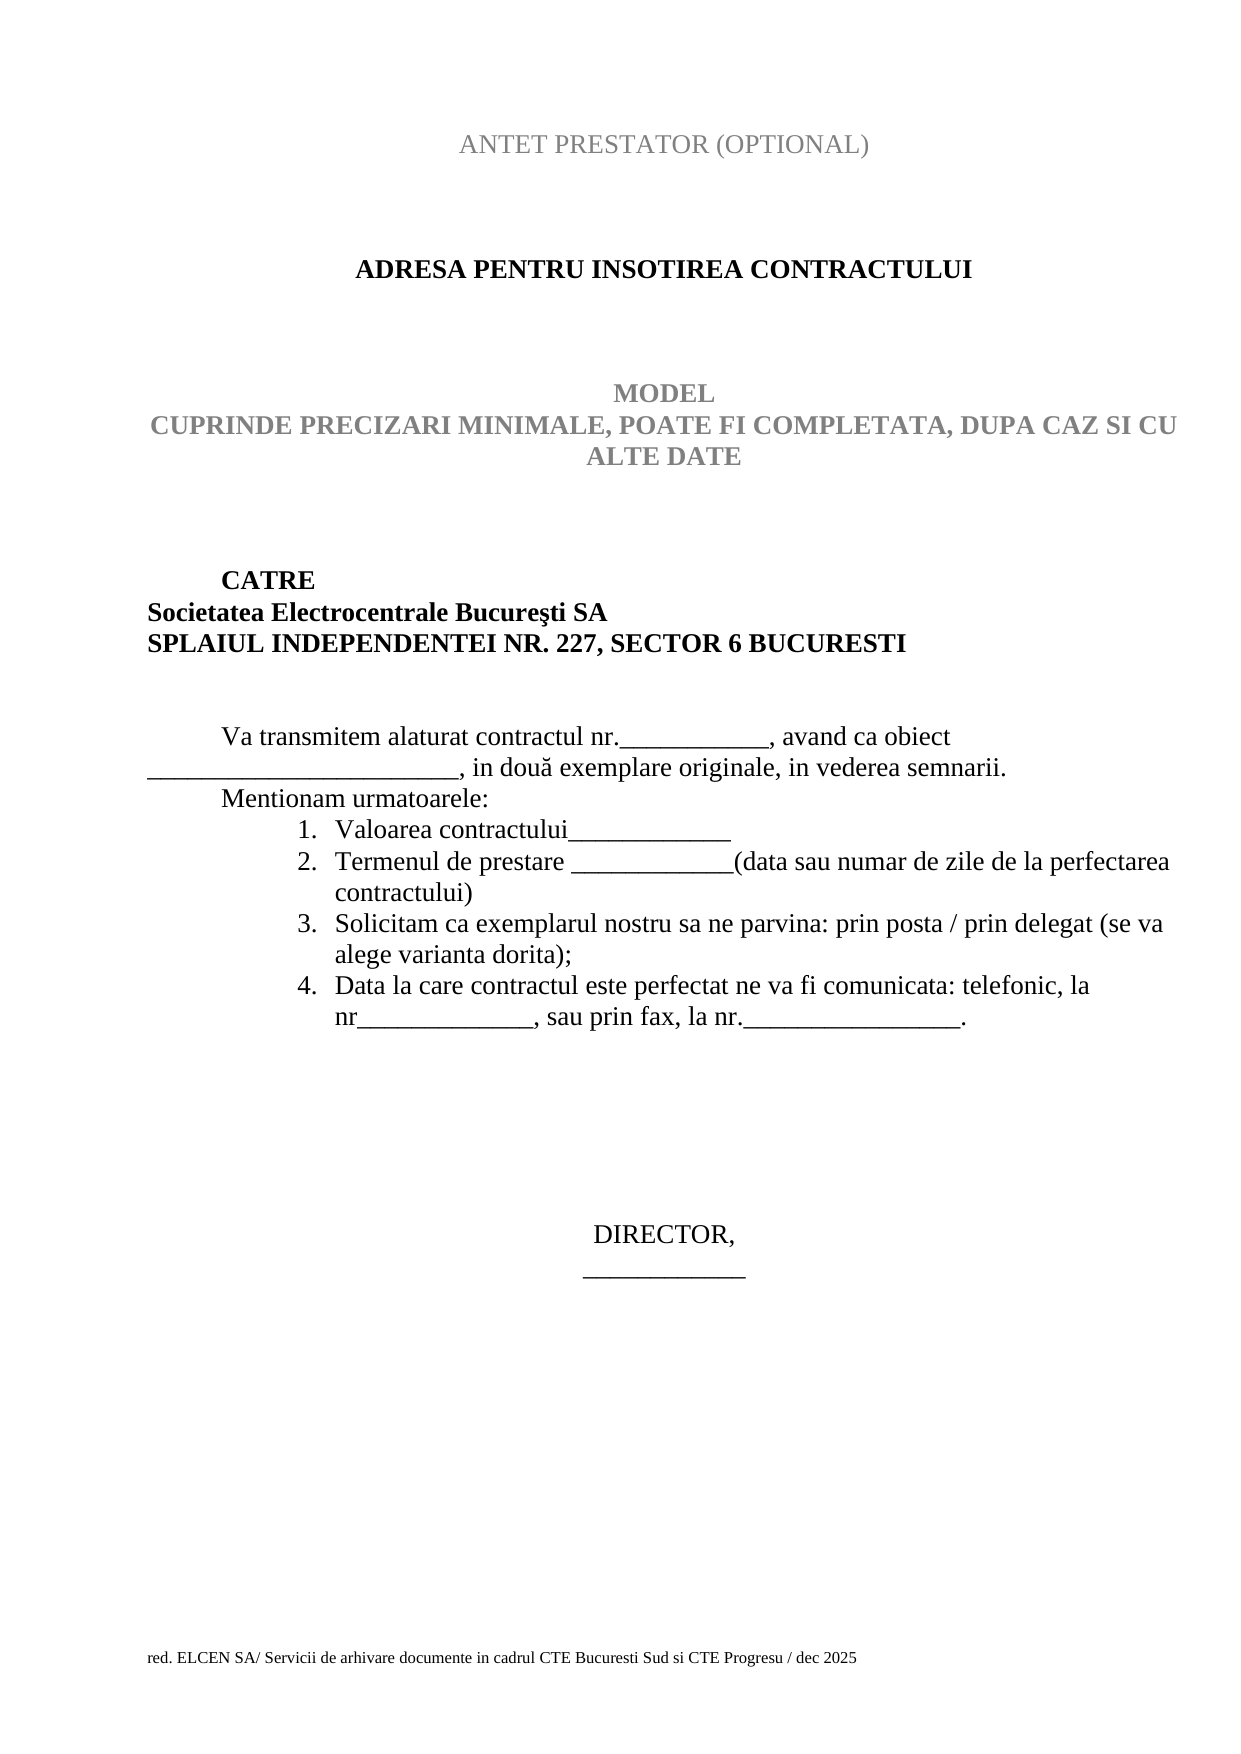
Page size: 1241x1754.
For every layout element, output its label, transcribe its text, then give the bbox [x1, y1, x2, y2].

text Va transmitem alaturat contractul nr.___________, avand ca obiect _______________________, in două exemplare originale, in vederea semnarii. [147, 720, 1181, 782]
list Solicitam ca exemplarul nostru sa ne parvina: prin posta / prin delegat (se va alege varianta dorita); [297, 907, 1181, 969]
text Splaiul Independentei nr. 227, Sector 6 Bucuresti [147, 627, 1181, 658]
text DIRECTOR, [147, 1218, 1181, 1250]
list Valoarea contractului____________ [297, 814, 1181, 845]
text Societatea Electrocentrale Bucureşti SA [147, 596, 1181, 627]
text Adresa pentru insotirea contractului [147, 253, 1181, 284]
text Mentionam urmatoarele: [147, 782, 1181, 814]
list Data la care contractul este perfectat ne va fi comunicata: telefonic, la nr_____________, sau prin fax, la nr.________________. [297, 969, 1181, 1032]
text ANTET PRESTATOR (OPTIONAL) [147, 128, 1181, 159]
text MODEL [147, 378, 1181, 409]
text Catre [147, 564, 1181, 596]
text ____________ [147, 1250, 1181, 1281]
text cuprinde precizari minimale, poate fi completata, dupa caz si cu alte date [147, 409, 1181, 471]
list Termenul de prestare ____________(data sau numar de zile de la perfectarea contractului) [297, 845, 1181, 907]
